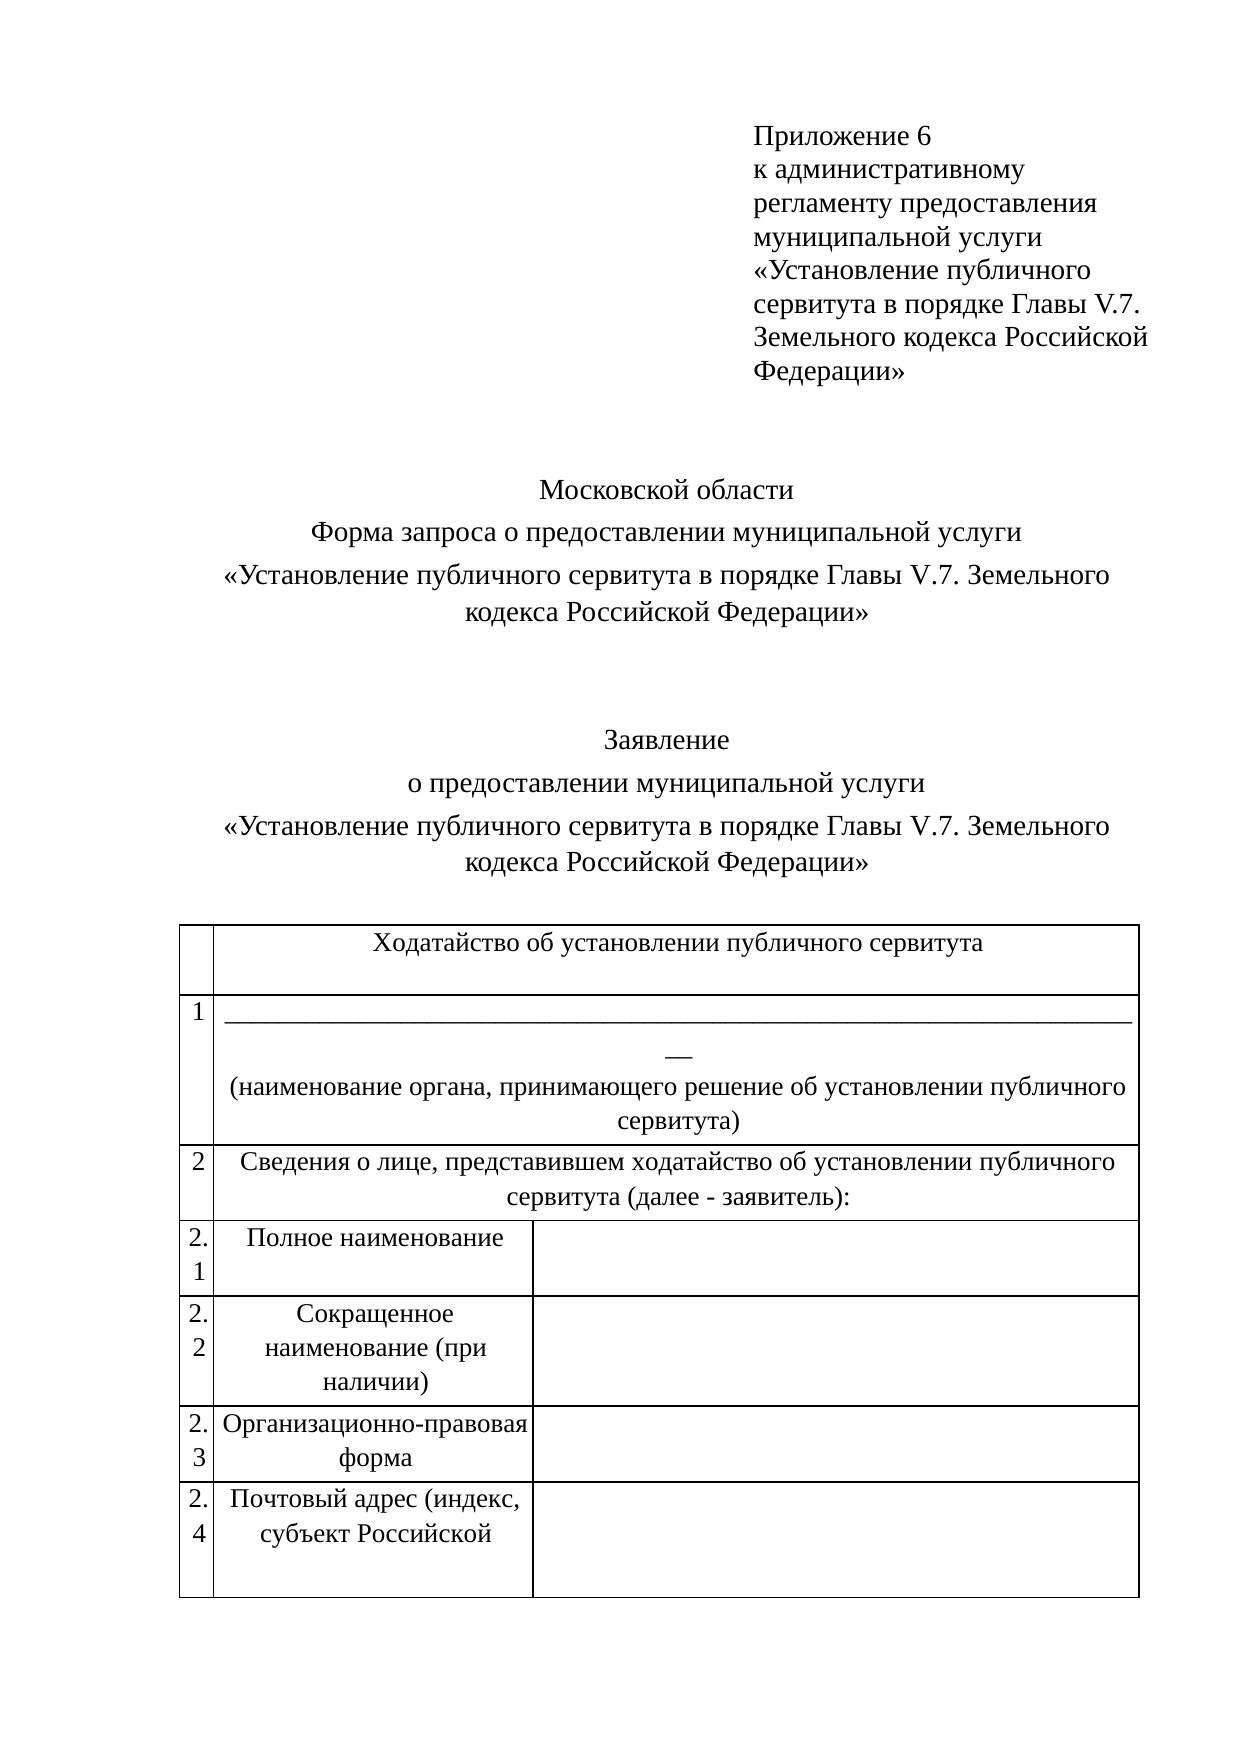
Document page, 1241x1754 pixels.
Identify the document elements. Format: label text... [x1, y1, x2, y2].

table_header [180, 926, 213, 994]
table_cell Организационно-правовая форма [214, 1407, 532, 1481]
table_cell Полное наименование [214, 1221, 532, 1295]
table_cell [534, 1297, 1138, 1405]
text Приложение 6 [753, 118, 1152, 152]
text к административному [753, 152, 1152, 185]
table_cell _____________________________________________________________________ (наименование органа, принимающего решение об установлении публичного сервитута) [214, 996, 1138, 1144]
table_header Ходатайство об установлении публичного сервитута [214, 926, 1138, 994]
table_cell 1 [180, 996, 213, 1144]
table_cell 2.3 [180, 1407, 213, 1481]
table_cell 2.1 [180, 1221, 213, 1295]
table_cell Сокращенное наименование (при наличии) [214, 1297, 532, 1405]
table_cell Сведения о лице, представившем ходатайство об установлении публичного сервитута (далее - заявитель): [214, 1146, 1138, 1219]
text сервитута в порядке Главы V.7. [753, 286, 1152, 319]
text «Установление публичного сервитута в порядке Главы V.7. Земельного кодекса Российской Федерации» [181, 808, 1152, 878]
text Земельного кодекса Российской Федерации» [753, 319, 1152, 386]
text о предоставлении муниципальной услуги [181, 765, 1152, 798]
text «Установление публичного сервитута в порядке Главы V.7. Земельного кодекса Российской Федерации» [181, 557, 1152, 628]
text Заявление [181, 722, 1152, 756]
text муниципальной услуги [753, 219, 1152, 252]
text «Установление публичного [753, 252, 1152, 286]
text регламенту предоставления [753, 185, 1152, 219]
table_cell [534, 1221, 1138, 1295]
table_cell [214, 1483, 532, 1597]
table_cell 2 [180, 1146, 213, 1219]
table_cell [534, 1407, 1138, 1481]
text Московской области [181, 472, 1152, 505]
table_cell 2.2 [180, 1297, 213, 1405]
text Форма запроса о предоставлении муниципальной услуги [181, 514, 1152, 548]
table_cell 2.4 [180, 1483, 213, 1597]
table_cell [534, 1483, 1138, 1597]
